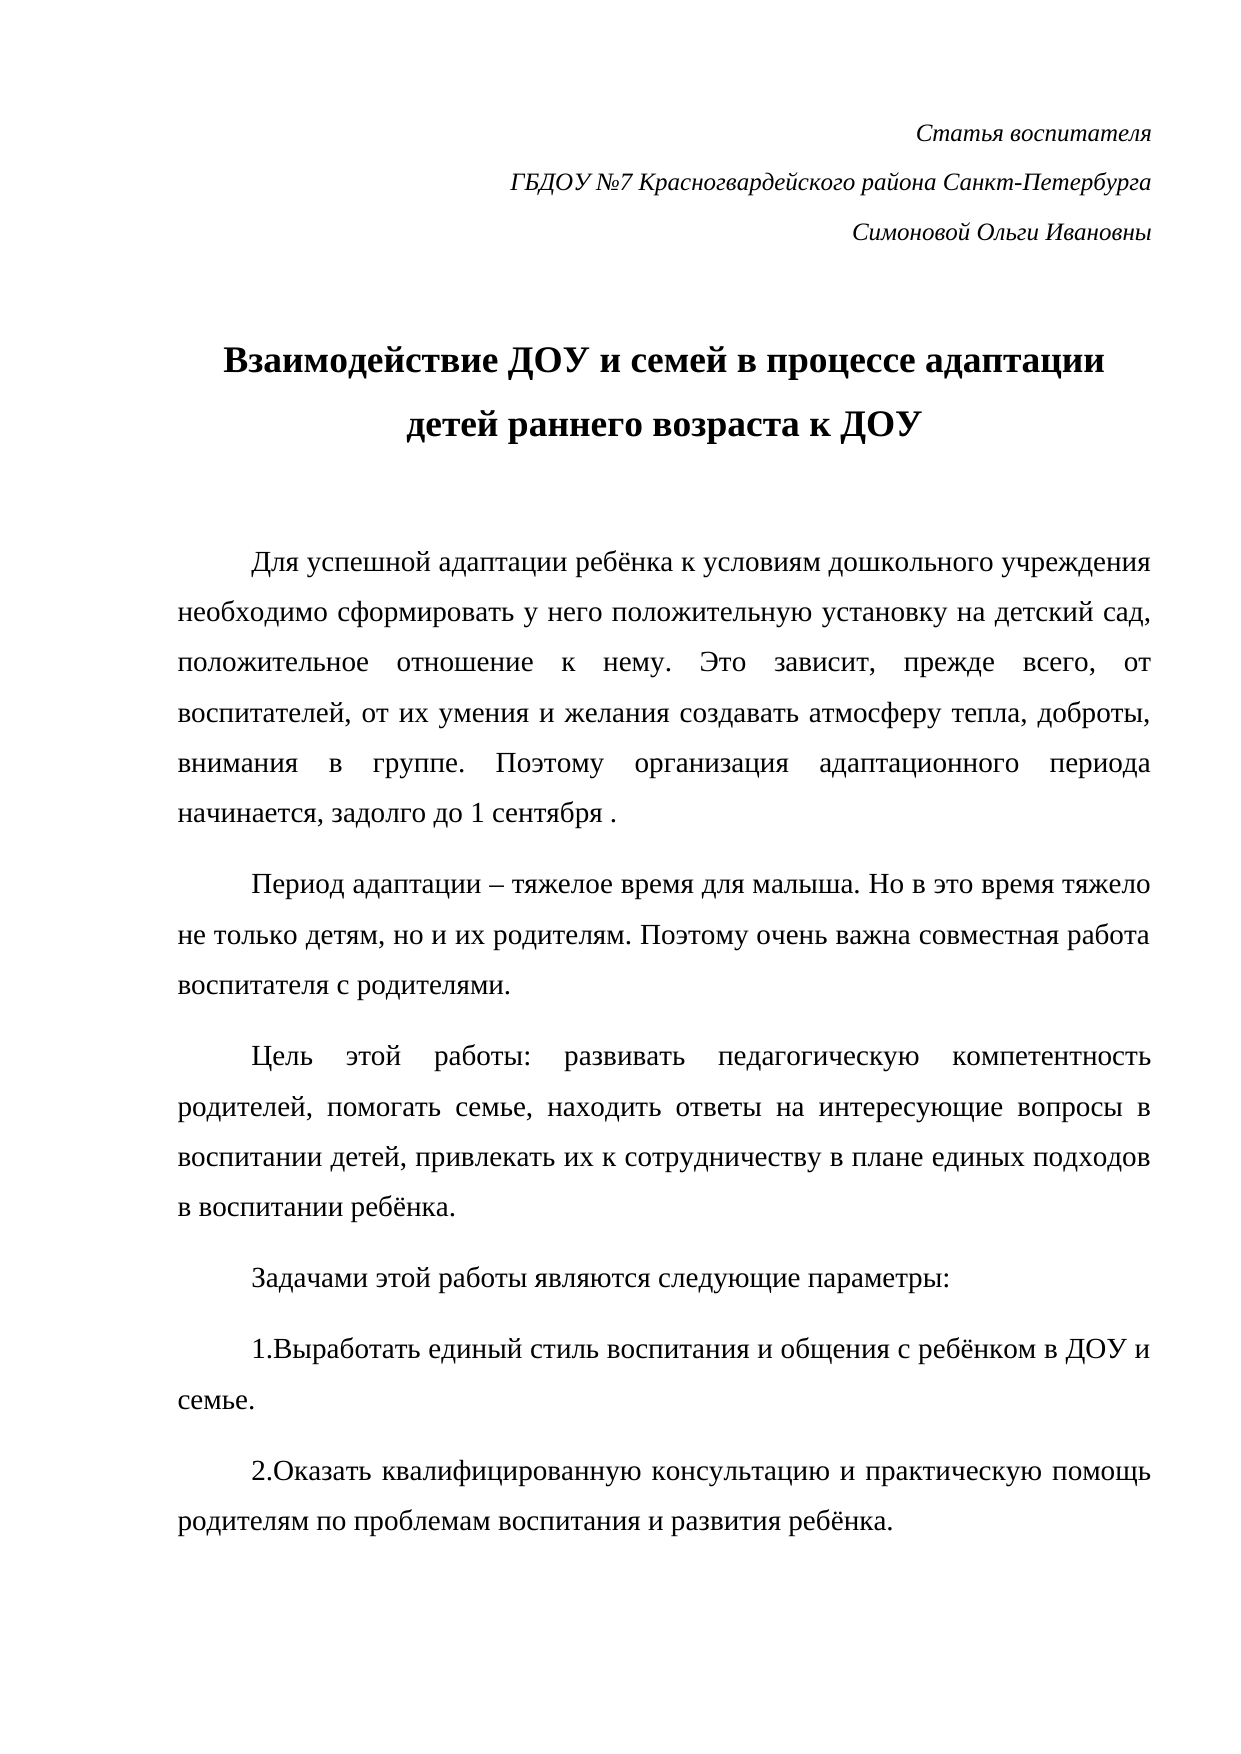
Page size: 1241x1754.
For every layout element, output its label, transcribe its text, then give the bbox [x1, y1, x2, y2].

text Цель этой работы: развивать педагогическую компетентность родителей, помогать семье, находить ответы на интересующие вопросы в воспитании детей, привлекать их к сотрудничеству в плане единых подходов в воспитании ребёнка. [177, 1038, 1152, 1223]
subtitle ГБДОУ №7 Красногвардейского района Санкт-Петербурга [177, 167, 1152, 196]
subtitle Симоновой Ольги Ивановны [177, 217, 1152, 246]
text Для успешной адаптации ребёнка к условиям дошкольного учреждения необходимо сформировать у него положительную установку на детский сад, положительное отношение к нему. Это зависит, прежде всего, от воспитателей, от их умения и желания создавать атмосферу тепла, доброты, внимания в группе. Поэтому организация адаптационного периода начинается, задолго до 1 сентября . [177, 544, 1152, 829]
subtitle Взаимодействие ДОУ и семей в процессе адаптации детей раннего возраста к ДОУ [177, 337, 1152, 445]
text Период адаптации – тяжелое время для малыша. Но в это время тяжело не только детям, но и их родителям. Поэтому очень важна совместная работа воспитателя с родителями. [177, 867, 1152, 1001]
subtitle Статья воспитателя [177, 118, 1152, 147]
text 2.Оказать квалифицированную консультацию и практическую помощь родителям по проблемам воспитания и развития ребёнка. [177, 1453, 1152, 1537]
text 1.Выработать единый стиль воспитания и общения с ребёнком в ДОУ и семье. [177, 1332, 1152, 1416]
text Задачами этой работы являются следующие параметры: [177, 1261, 1152, 1294]
